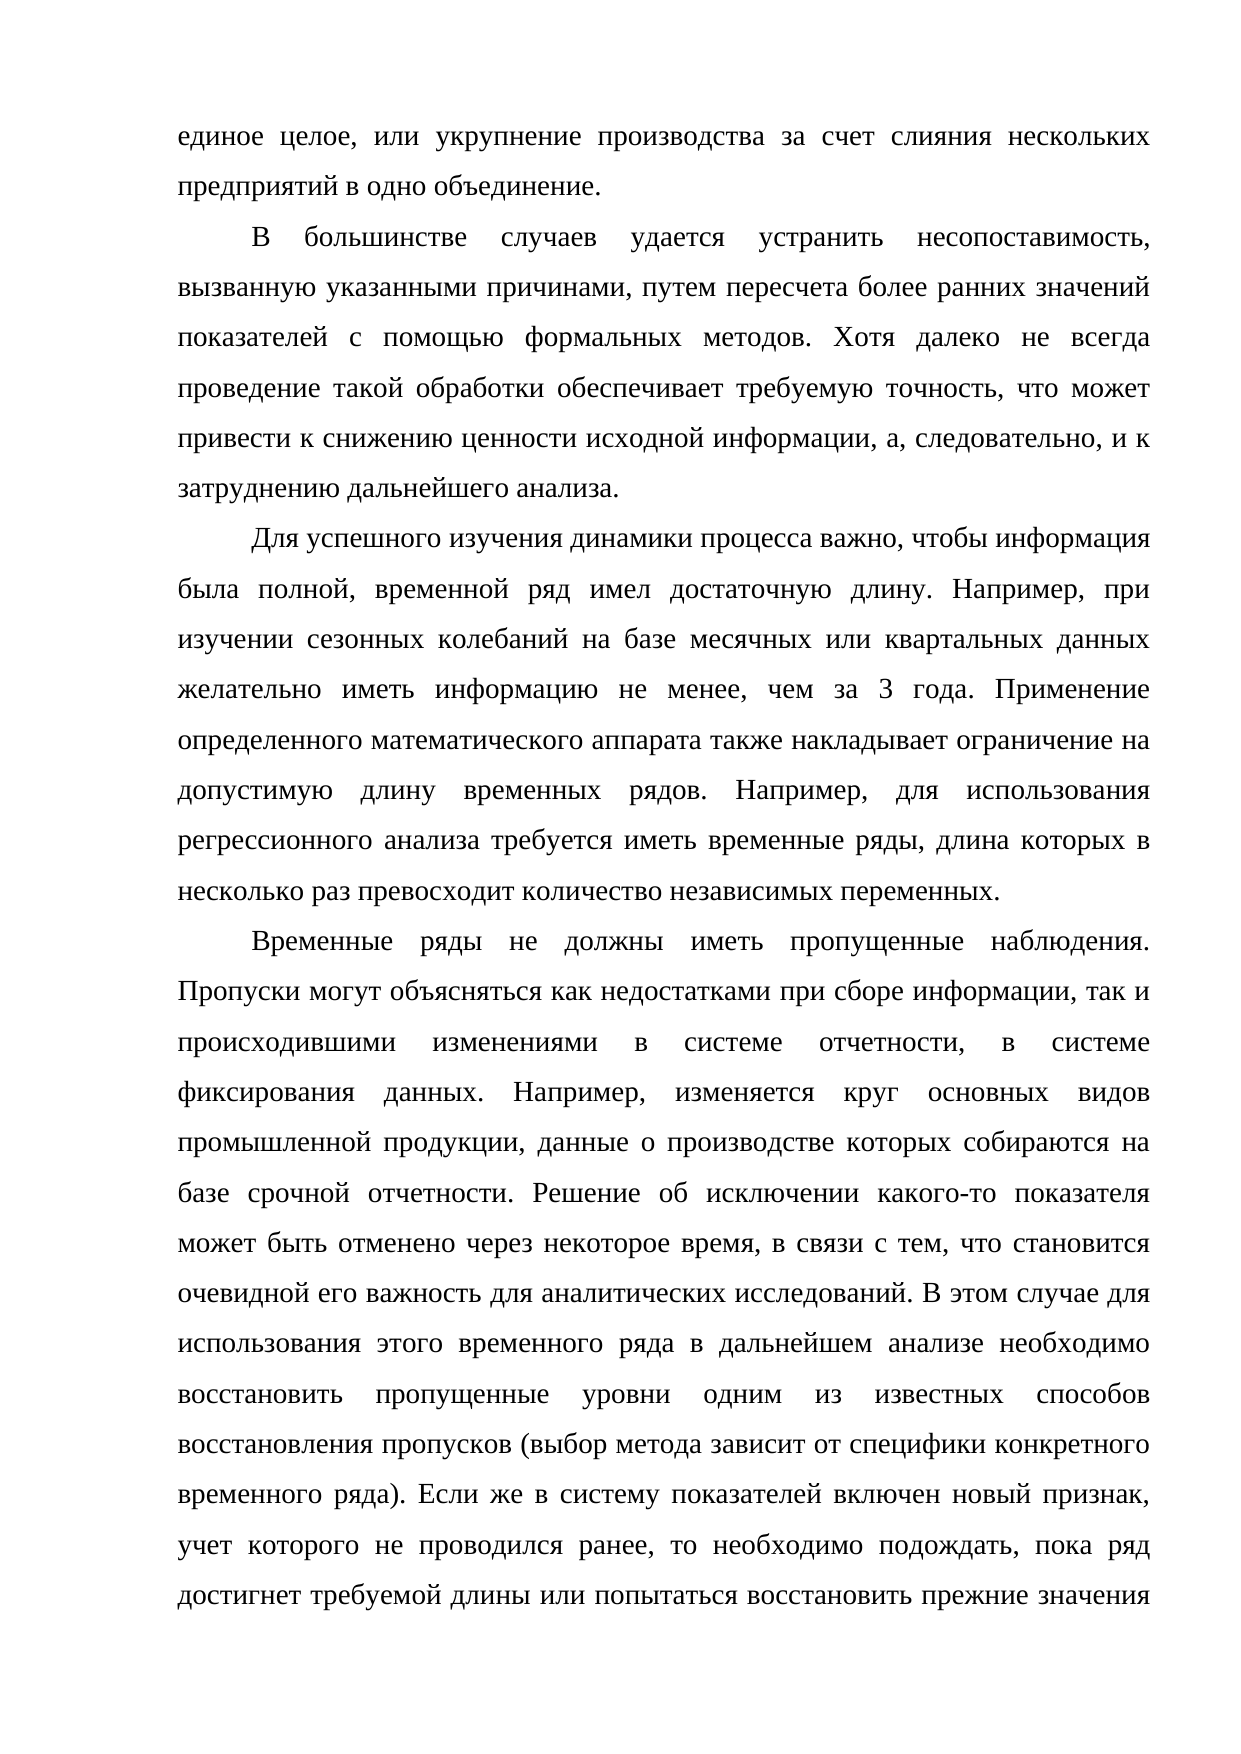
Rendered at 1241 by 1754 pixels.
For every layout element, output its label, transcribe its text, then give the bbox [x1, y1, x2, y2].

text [177, 923, 1151, 1611]
text В большинстве случаев удается устранить несопоставимость, вызванную указанными причинами, путем пересчета более ранних значений показателей с помощью формальных методов. Хотя далеко не всегда проведение такой обработки обеспечивает требуемую точность, что может привести к снижению ценности исходной информации, а, следовательно, и к затруднению дальнейшего анализа. [177, 219, 1151, 504]
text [177, 118, 1151, 202]
text Для успешного изучения динамики процесса важно, чтобы информация была полной, временной ряд имел достаточную длину. Например, при изучении сезонных колебаний на базе месячных или квартальных данных желательно иметь информацию не менее, чем за 3 года. Применение определенного математического аппарата также накладывает ограничение на допустимую длину временных рядов. Например, для использования регрессионного анализа требуется иметь временные ряды, длина которых в несколько раз превосходит количество независимых переменных. [177, 521, 1151, 906]
